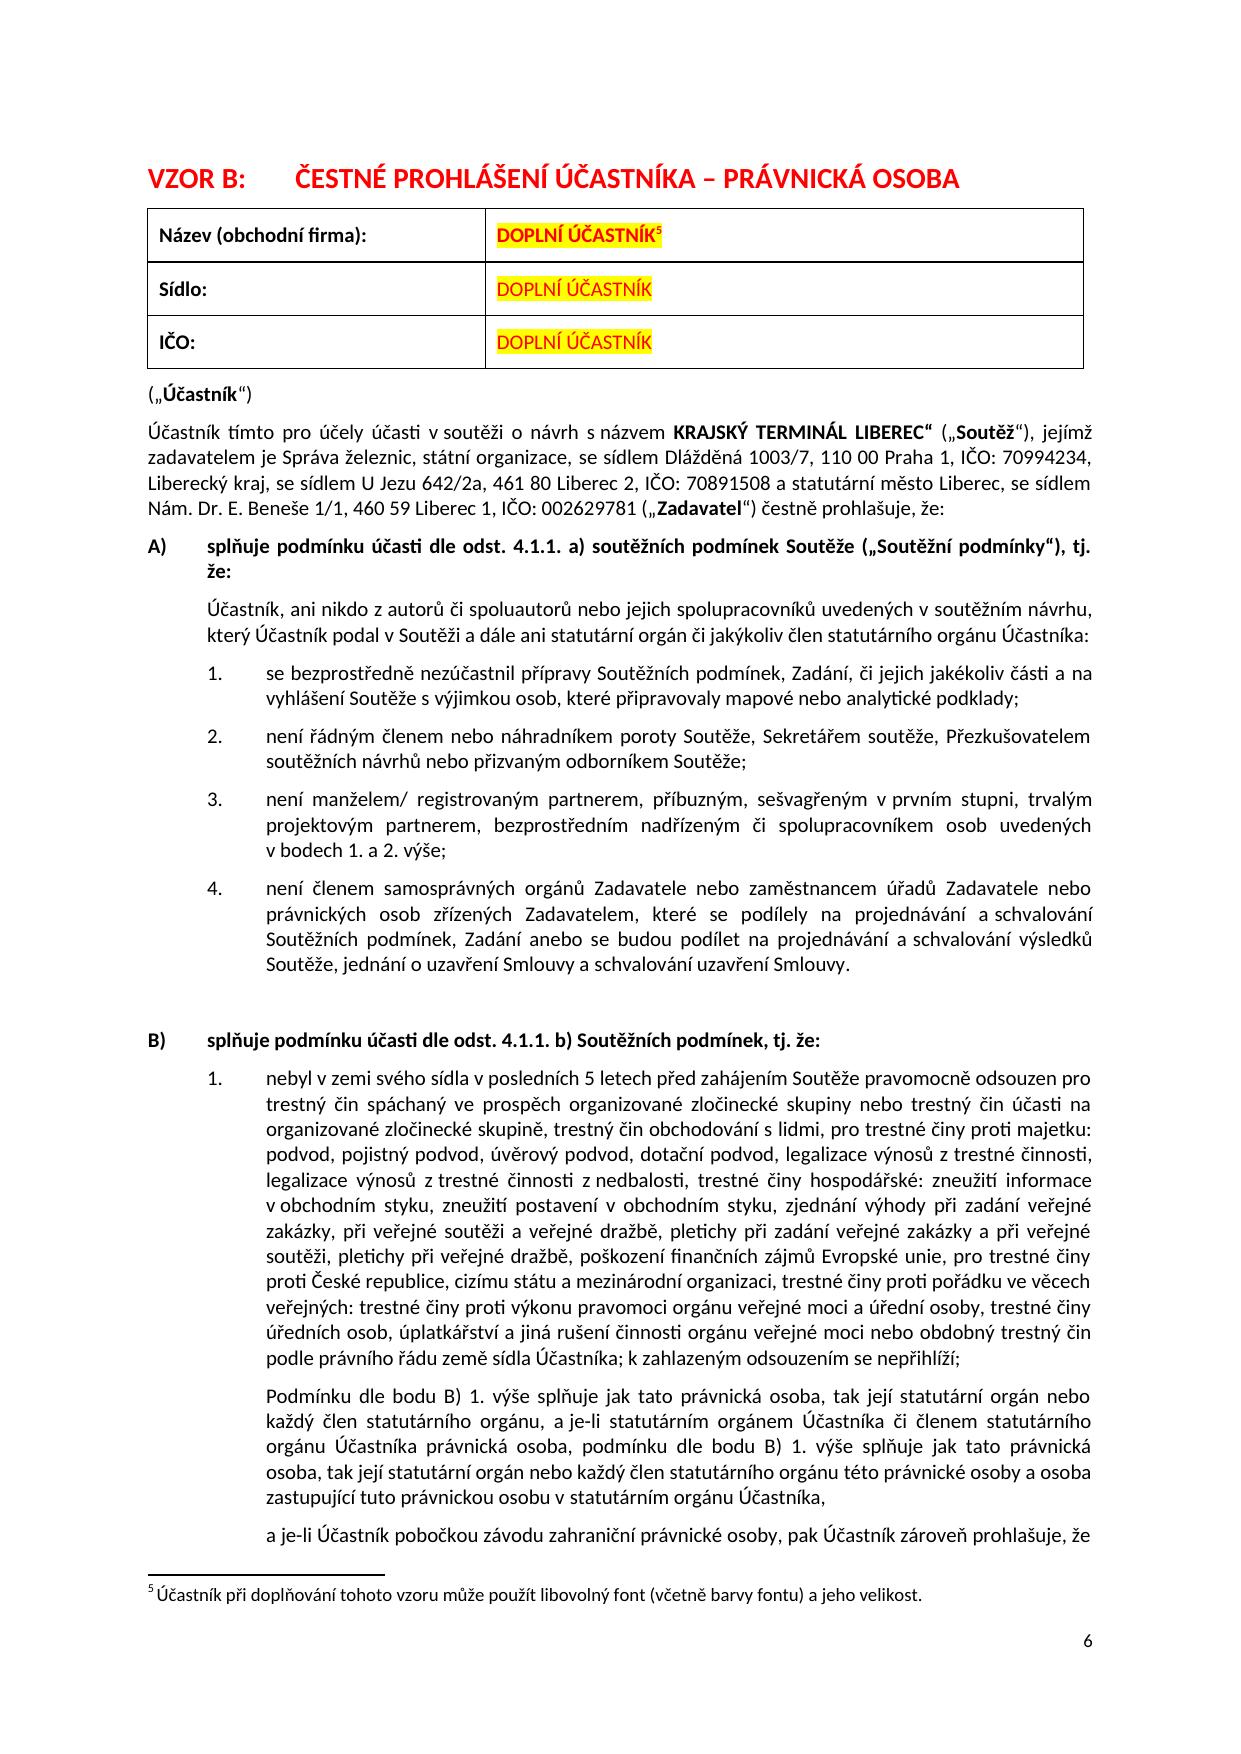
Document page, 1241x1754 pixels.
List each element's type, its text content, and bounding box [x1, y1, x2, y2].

text („Účastník“) [148, 381, 1092, 407]
table_cell DOPLNÍ ÚČASTNÍK [486, 263, 1083, 314]
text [266, 1522, 1092, 1548]
text Podmínku dle bodu B) 1. výše splňuje jak tato právnická osoba, tak její statutární orgán nebo každý člen statutárního orgánu, a je-li statutárním orgánem Účastníka či členem statutárního orgánu Účastníka právnická osoba, podmínku dle bodu B) 1. výše splňuje jak tato právnická osoba, tak její statutární orgán nebo každý člen statutárního orgánu této právnické osoby a osoba zastupující tuto právnickou osobu v statutárním orgánu Účastníka, [266, 1383, 1092, 1510]
table_header DOPLNÍ ÚČASTNÍK [486, 209, 1083, 261]
list splňuje podmínku účasti dle odst. 4.1.1. b) Soutěžních podmínek, tj. že: [148, 1027, 1092, 1053]
table_cell DOPLNÍ ÚČASTNÍK [486, 316, 1083, 368]
list nebyl v zemi svého sídla v posledních 5 letech před zahájením Soutěže pravomocně odsouzen pro trestný čin spáchaný ve prospěch organizované zločinecké skupiny nebo trestný čin účasti na organizované zločinecké skupině, trestný čin obchodování s lidmi, pro trestné činy proti majetku: podvod, pojistný podvod, úvěrový podvod, dotační podvod, legalizace výnosů z trestné činnosti, legalizace výnosů z trestné činnosti z nedbalosti, trestné činy hospodářské: zneužití informace v obchodním styku, zneužití postavení v obchodním styku, zjednání výhody při zadání veřejné zakázky, při veřejné soutěži a veřejné dražbě, pletichy při zadání veřejné zakázky a při veřejné soutěži, pletichy při veřejné dražbě, poškození finančních zájmů Evropské unie, pro trestné činy proti České republice, cizímu státu a mezinárodní organizaci, trestné činy proti pořádku ve věcech veřejných: trestné činy proti výkonu pravomoci orgánu veřejné moci a úřední osoby, trestné činy úředních osob, úplatkářství a jiná rušení činnosti orgánu veřejné moci nebo obdobný trestný čin podle právního řádu země sídla Účastníka; k zahlazeným odsouzením se nepřihlíží; [207, 1065, 1092, 1370]
list není manželem/ registrovaným partnerem, příbuzným, sešvagřeným v prvním stupni, trvalým projektovým partnerem, bezprostředním nadřízeným či spolupracovníkem osob uvedených v bodech 1. a 2. výše; [207, 787, 1092, 863]
list není členem samosprávných orgánů Zadavatele nebo zaměstnancem úřadů Zadavatele nebo právnických osob zřízených Zadavatelem, které se podílely na projednávání a schvalování Soutěžních podmínek, Zadání anebo se budou podílet na projednávání a schvalování výsledků Soutěže, jednání o uzavření Smlouvy a schvalování uzavření Smlouvy. [207, 875, 1092, 977]
list Účastník, ani nikdo z autorů či spoluautorů nebo jejich spolupracovníků uvedených v soutěžním návrhu, který Účastník podal v Soutěži a dále ani statutární orgán či jakýkoliv člen statutárního orgánu Účastníka: [207, 597, 1092, 647]
table_header Název (obchodní firma): [148, 209, 485, 261]
list se bezprostředně nezúčastnil přípravy Soutěžních podmínek, Zadání, či jejich jakékoliv části a na vyhlášení Soutěže s výjimkou osob, které připravovaly mapové nebo analytické podklady; [207, 660, 1092, 711]
list není řádným členem nebo náhradníkem poroty Soutěže, Sekretářem soutěže, Přezkušovatelem soutěžních návrhů nebo přizvaným odborníkem Soutěže; [207, 723, 1092, 774]
text VZOR B: Čestné prohlášení ÚČASTNÍKA – PRÁVNICKÁ osoba [148, 160, 1092, 196]
list splňuje podmínku účasti dle odst. 4.1.1. a) soutěžních podmínek Soutěže („Soutěžní podmínky“), tj. že: [148, 533, 1092, 584]
text Účastník tímto pro účely účasti v soutěži o návrh s názvem KRAJSKÝ TERMINÁL LIBEREC“ („Soutěž“), jejímž zadavatelem je Správa železnic, státní organizace, se sídlem Dlážděná 1003/7, 110 00 Praha 1, IČO: 70994234, Liberecký kraj, se sídlem U Jezu 642/2a, 461 80 Liberec 2, IČO: 70891508 a statutární město Liberec, se sídlem Nám. Dr. E. Beneše 1/1, 460 59 Liberec 1, IČO: 002629781 („Zadavatel“) čestně prohlašuje, že: [148, 419, 1092, 521]
table_cell IČO: [148, 316, 485, 368]
table_cell Sídlo: [148, 263, 485, 314]
